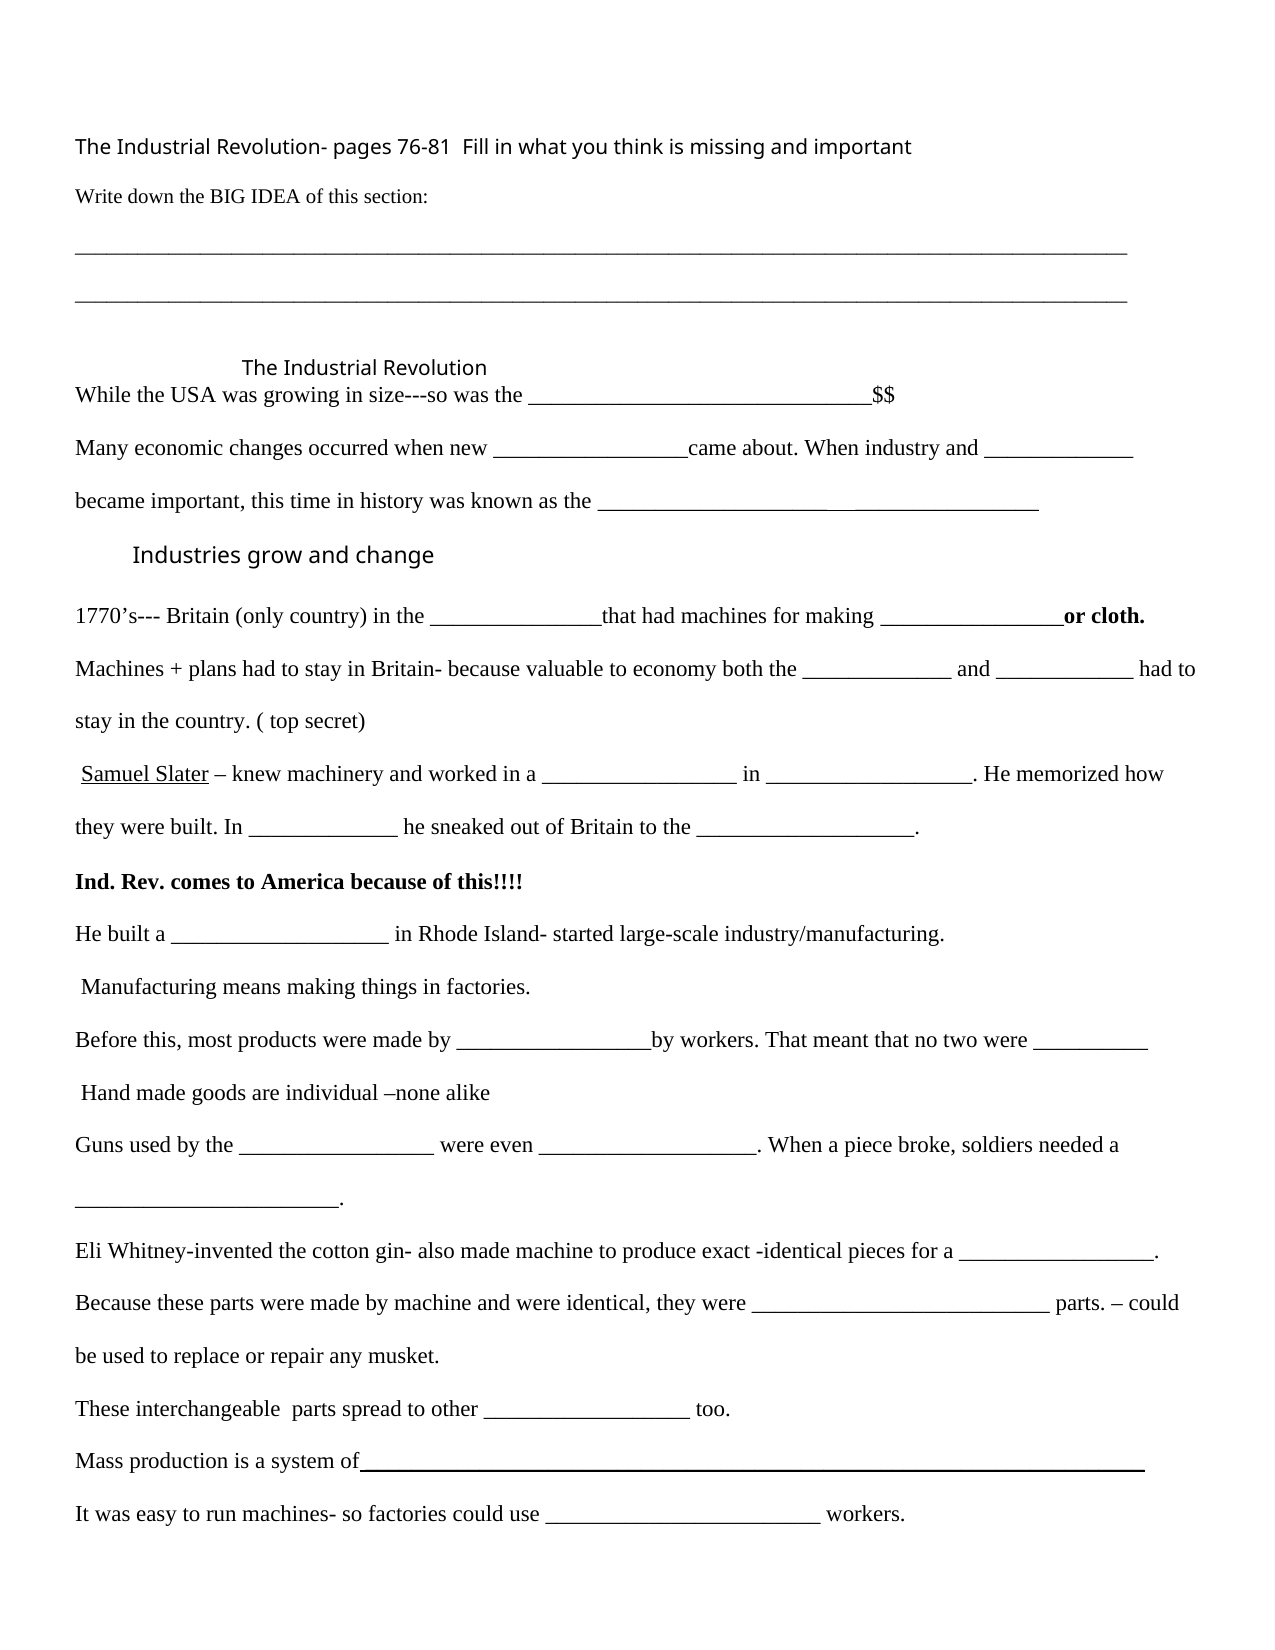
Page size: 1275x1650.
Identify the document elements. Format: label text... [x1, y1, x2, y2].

text Before this, most products were made by _________________by workers. That meant that no two were __________ [75, 1026, 1200, 1052]
text be used to replace or repair any musket. [75, 1342, 1200, 1368]
text they were built. In _____________ he sneaked out of Britain to the ___________________. [75, 813, 1200, 839]
text Ind. Rev. comes to America because of this!!!! [75, 868, 1200, 894]
text These interchangeable parts spread to other __________________ too. [75, 1395, 1200, 1421]
text Guns used by the _________________ were even ___________________. When a piece broke, soldiers needed a [75, 1131, 1200, 1158]
text Machines + plans had to stay in Britain- because valuable to economy both the _____________ and ____________ had to [75, 654, 1200, 681]
text Because these parts were made by machine and were identical, they were __________________________ parts. – could [75, 1289, 1200, 1316]
text While the USA was growing in size---so was the ______________________________$$ [75, 381, 1200, 408]
text It was easy to run machines- so factories could use ________________________ workers. [75, 1500, 1200, 1527]
text Write down the BIG IDEA of this section: _____________________________________________________________________________________________________ [75, 184, 1200, 257]
text Eli Whitney-invented the cotton gin- also made machine to produce exact -identical pieces for a _________________. [75, 1237, 1200, 1263]
text Industries grow and change [75, 539, 1200, 571]
text The Industrial Revolution- pages 76-81 Fill in what you think is missing and important [75, 132, 1200, 160]
text The Industrial Revolution [75, 353, 1200, 381]
text Mass production is a system of ____________________________________________________________________ [75, 1448, 1200, 1474]
text He built a ___________________ in Rhode Island- started large-scale industry/manufacturing. [75, 921, 1200, 947]
text Manufacturing means making things in factories. [75, 973, 1200, 999]
text _______________________. [75, 1184, 1200, 1210]
text became important, this time in history was known as the ____________________ ________________ [75, 487, 1200, 513]
text Hand made goods are individual –none alike [75, 1079, 1200, 1105]
text _____________________________________________________________________________________________________ [75, 281, 1200, 305]
text stay in the country. ( top secret) [75, 707, 1200, 734]
text 1770’s--- Britain (only country) in the _______________that had machines for making ________________or cloth. [75, 602, 1200, 628]
text Many economic changes occurred when new _________________came about. When industry and _____________ [75, 434, 1200, 460]
text Samuel Slater – knew machinery and worked in a _________________ in __________________. He memorized how [75, 760, 1200, 786]
